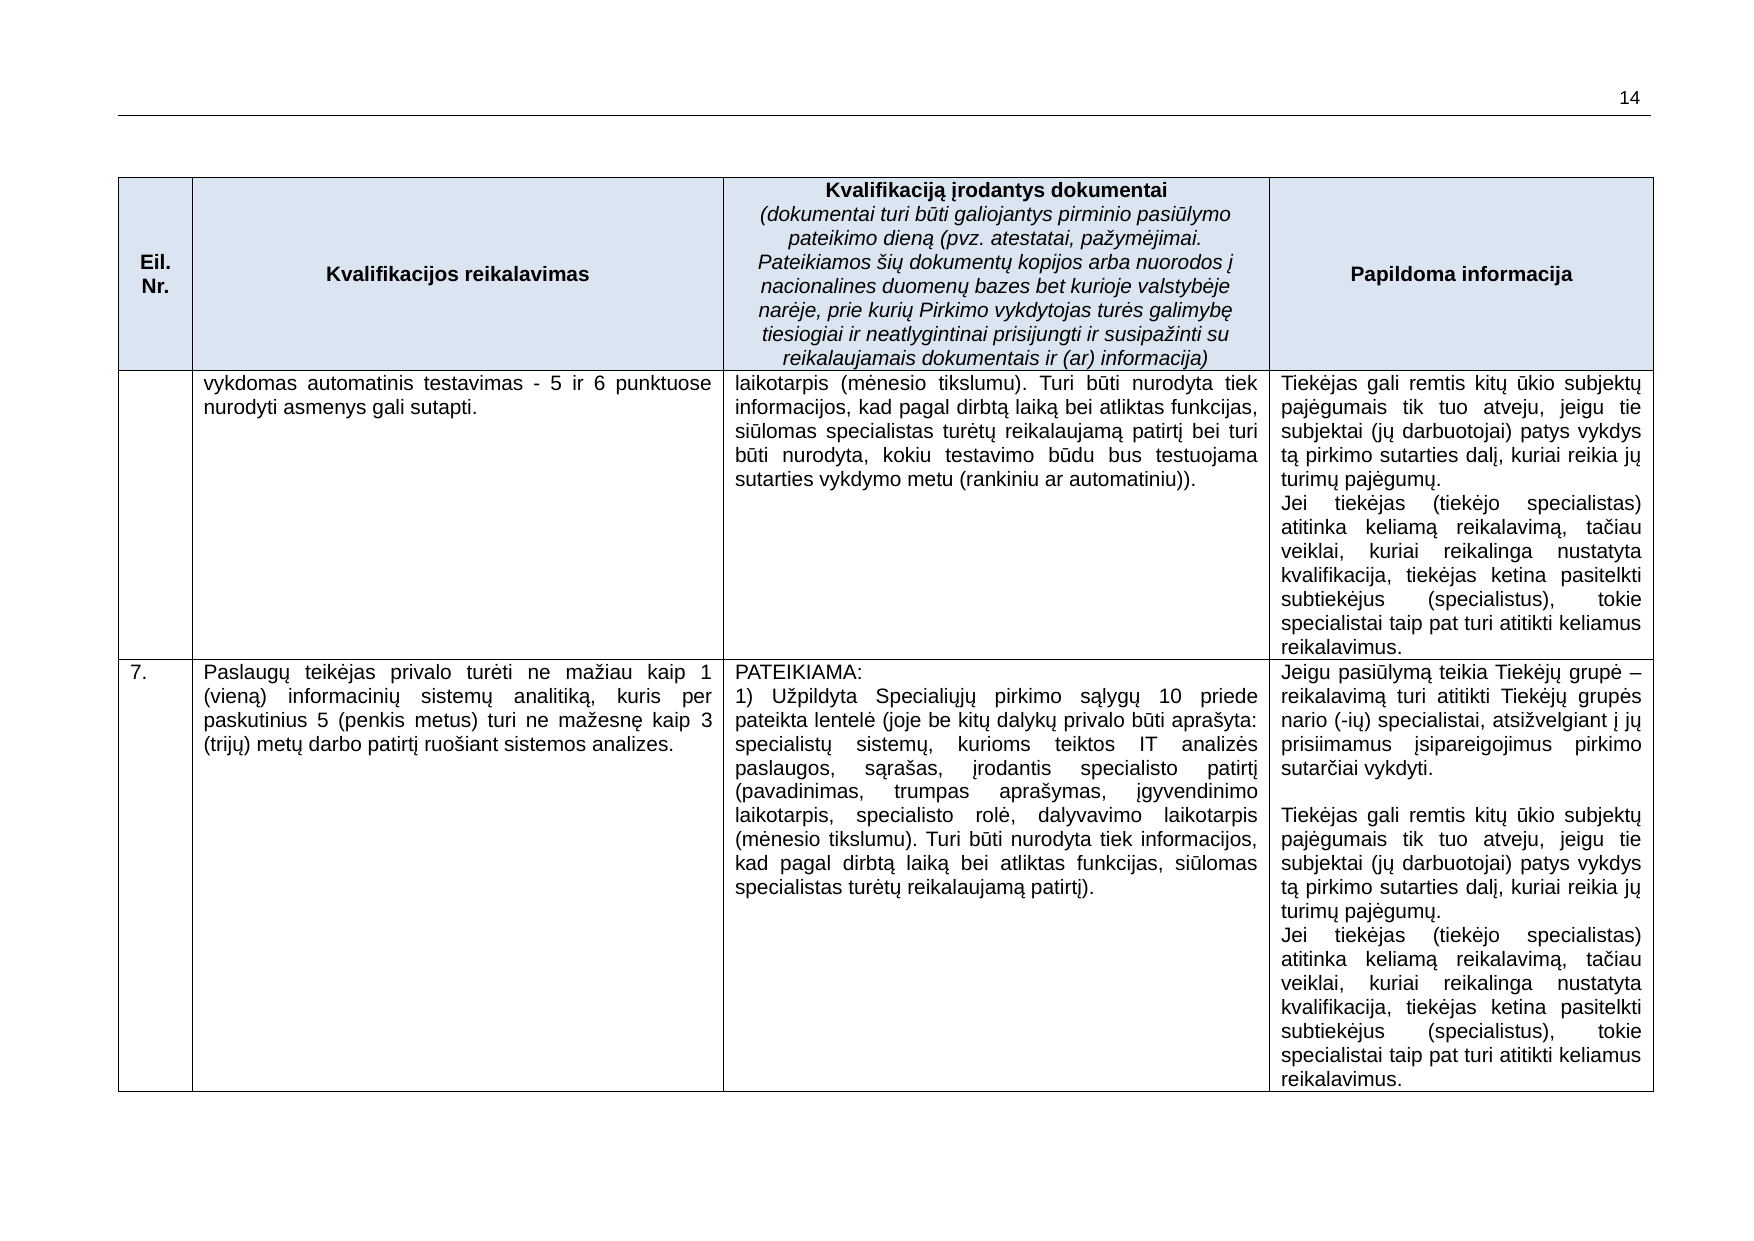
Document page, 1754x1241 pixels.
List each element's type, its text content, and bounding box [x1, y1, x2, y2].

table_header Papildoma informacija [1270, 178, 1653, 370]
table_cell [119, 660, 192, 1091]
table_header Kvalifikaciją įrodantys dokumentai (dokumentai turi būti galiojantys pirminio pasiūlymo pateikimo dieną (pvz. atestatai, pažymėjimai. Pateikiamos šių dokumentų kopijos arba nuorodos į nacionalines duomenų bazes bet kurioje valstybėje narėje, prie kurių Pirkimo vykdytojas turės galimybę tiesiogiai ir neatlygintinai prisijungti ir susipažinti su reikalaujamais dokumentais ir (ar) informacija) [724, 178, 1269, 370]
table_header Eil. Nr. [119, 178, 192, 370]
table_cell PATEIKIAMA: 1) Užpildyta Specialiųjų pirkimo sąlygų 10 priede pateikta lentelė (joje be kitų dalykų privalo būti aprašyta: specialistų sistemų, kurioms teiktos IT analizės paslaugos, sąrašas, įrodantis specialisto patirtį (pavadinimas, trumpas aprašymas, įgyvendinimo laikotarpis, specialisto rolė, dalyvavimo laikotarpis (mėnesio tikslumu). Turi būti nurodyta tiek informacijos, kad pagal dirbtą laiką bei atliktas funkcijas, siūlomas specialistas turėtų reikalaujamą patirtį). [724, 660, 1269, 1091]
table_cell Paslaugų teikėjas privalo turėti ne mažiau kaip 1 (vieną) informacinių sistemų analitiką, kuris per paskutinius 5 (penkis metus) turi ne mažesnę kaip 3 (trijų) metų darbo patirtį ruošiant sistemos analizes. [193, 660, 723, 1091]
table_cell [119, 371, 192, 658]
table_header Kvalifikacijos reikalavimas [193, 178, 723, 370]
